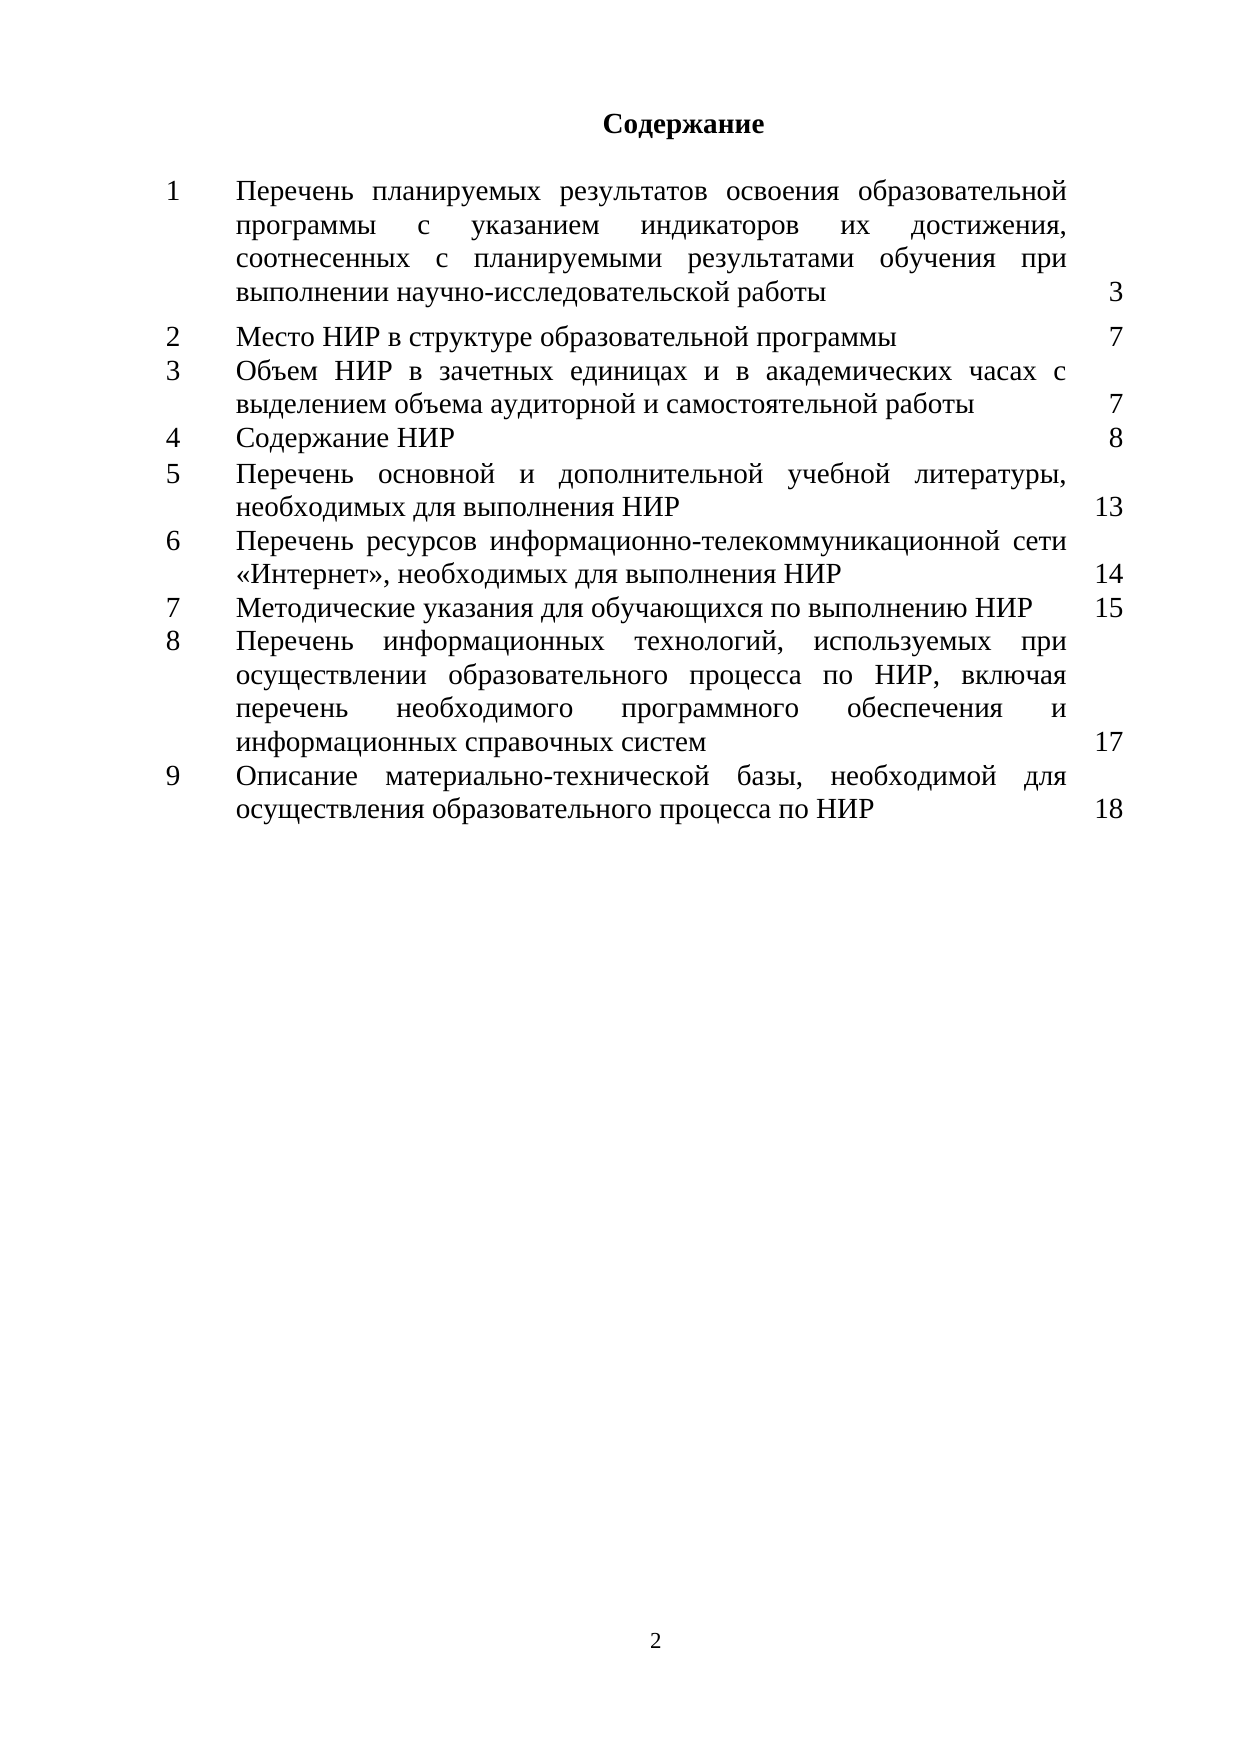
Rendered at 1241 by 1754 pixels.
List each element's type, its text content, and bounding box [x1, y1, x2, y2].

table_cell 7 [1079, 308, 1134, 352]
table_cell Место НИР в структуре образовательной программы [224, 308, 1078, 352]
table_cell 18 [1079, 758, 1134, 825]
table_header 1 [154, 174, 224, 308]
table_cell Перечень основной и дополнительной учебной литературы, необходимых для выполнения НИР [224, 453, 1078, 523]
table_header 3 [1079, 174, 1134, 308]
table_cell 5 [154, 453, 224, 523]
table_cell 9 [154, 758, 224, 825]
text Содержание [213, 106, 1146, 140]
table_cell 7 [154, 590, 224, 623]
table_cell 8 [1079, 420, 1134, 453]
table_cell Описание материально-технической базы, необходимой для осуществления образовательного процесса по НИР [224, 758, 1078, 825]
table_cell 6 [154, 523, 224, 590]
table_cell Содержание НИР [224, 420, 1078, 453]
table_cell 13 [1079, 453, 1134, 523]
table_cell 15 [1079, 590, 1134, 623]
table_cell Методические указания для обучающихся по выполнению НИР [224, 590, 1078, 623]
table_cell Перечень информационных технологий, используемых при осуществлении образовательного процесса по НИР, включая перечень необходимого программного обеспечения и информационных справочных систем [224, 624, 1078, 758]
table_header Перечень планируемых результатов освоения образовательной программы с указанием индикаторов их достижения, соотнесенных с планируемыми результатами обучения при выполнении научно-исследовательской работы [224, 174, 1078, 308]
table_cell 3 [154, 352, 224, 420]
table_cell 17 [1079, 624, 1134, 758]
table_cell 7 [1079, 352, 1134, 420]
table_cell Перечень ресурсов информационно-телекоммуникационной сети «Интернет», необходимых для выполнения НИР [224, 523, 1078, 590]
table_cell Объем НИР в зачетных единицах и в академических часах с выделением объема аудиторной и самостоятельной работы [224, 352, 1078, 420]
table_cell 14 [1079, 523, 1134, 590]
table_cell 2 [154, 308, 224, 352]
table_cell 4 [154, 420, 224, 453]
table_cell 8 [154, 624, 224, 758]
